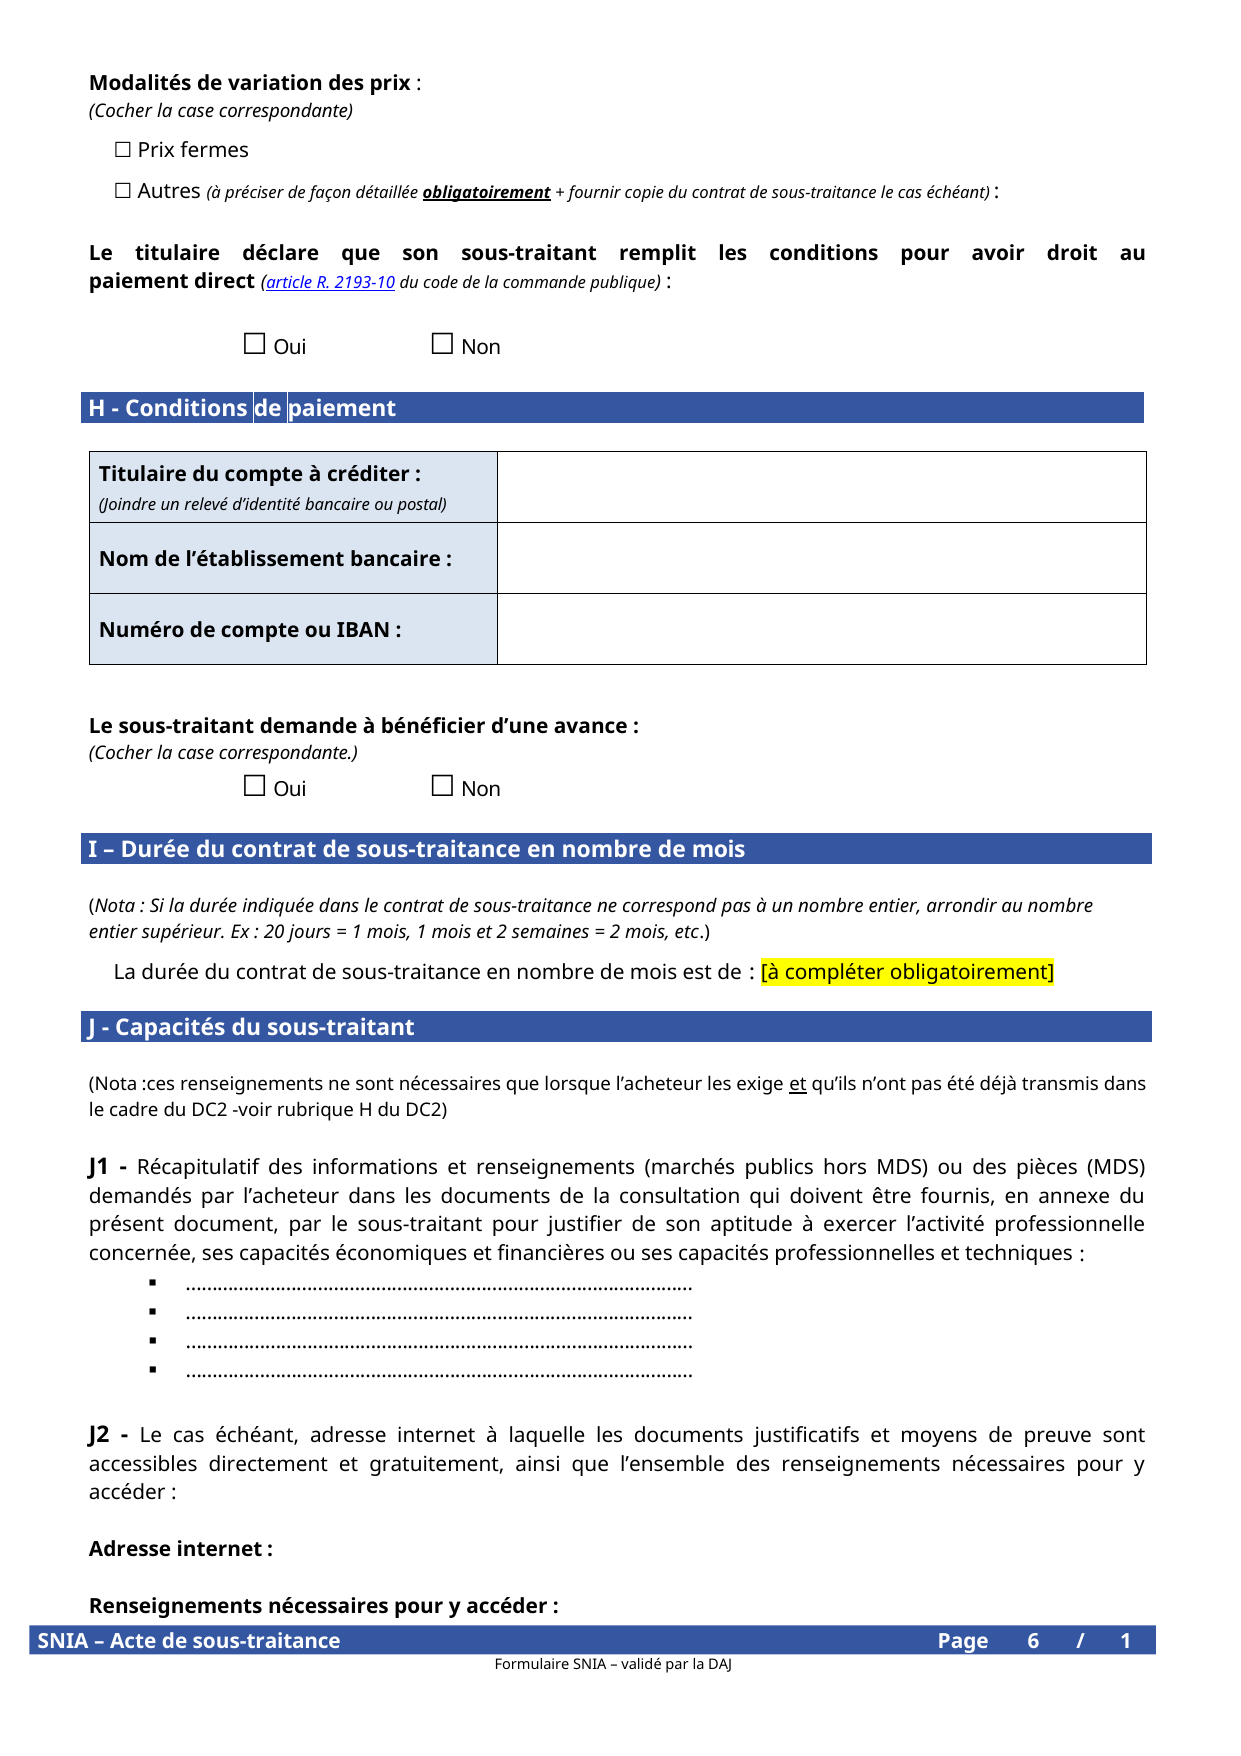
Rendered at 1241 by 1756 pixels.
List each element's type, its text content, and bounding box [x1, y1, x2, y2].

table_header Titulaire du compte à créditer : (Joindre un relevé d’identité bancaire ou postal) [90, 452, 497, 522]
text Modalités de variation des prix : [89, 68, 1146, 96]
text J2 - Le cas échéant, adresse internet à laquelle les documents justificatifs et moyens de preuve sont accessibles directement et gratuitement, ainsi que l’ensemble des renseignements nécessaires pour y accéder : [89, 1418, 1146, 1506]
table_header [498, 452, 1146, 522]
text Prix fermes [113, 135, 1146, 163]
list …………………………………………………………………………………… [148, 1297, 1146, 1326]
text J1 - Récapitulatif des informations et renseignements (marchés publics hors MDS) ou des pièces (MDS) demandés par l’acheteur dans les documents de la consultation qui doivent être fournis, en annexe du présent document, par le sous-traitant pour justifier de son aptitude à exercer l’activité professionnelle concernée, ses capacités économiques et financières ou ses capacités professionnelles et techniques : [89, 1150, 1146, 1268]
table_cell Nom de l’établissement bancaire : [90, 523, 497, 593]
table_cell [498, 594, 1146, 664]
text Oui Non [241, 323, 1146, 363]
text Le titulaire déclare que son sous-traitant remplit les conditions pour avoir droit au paiement direct (article R. 2193-10 du code de la commande publique) : [89, 238, 1146, 295]
text La durée du contrat de sous-traitance en nombre de mois est de : [à compléter obligatoirement] [113, 956, 1146, 986]
text Le sous-traitant demande à bénéficier d’une avance : [89, 710, 1146, 739]
text Oui Non [241, 765, 1146, 804]
text (Nota : Si la durée indiquée dans le contrat de sous-traitance ne correspond pas à un nombre entier, arrondir au nombre entier supérieur. Ex : 20 jours = 1 mois, 1 mois et 2 semaines = 2 mois, etc.) [89, 893, 1146, 944]
table_cell [498, 523, 1146, 593]
list …………………………………………………………………………………… [148, 1326, 1146, 1354]
list …………………………………………………………………………………… [148, 1354, 1146, 1383]
text (Nota :ces renseignements ne sont nécessaires que lorsque l’acheteur les exige et qu’ils n’ont pas été déjà transmis dans le cadre du DC2 -voir rubrique H du DC2) [89, 1071, 1146, 1122]
table_cell Numéro de compte ou IBAN : [90, 594, 497, 664]
text Adresse internet : [89, 1534, 1146, 1563]
text Renseignements nécessaires pour y accéder : [89, 1591, 1146, 1620]
text Autres (à préciser de façon détaillée obligatoirement + fournir copie du contrat de sous-traitance le cas échéant) : [113, 176, 1146, 204]
text (Cocher la case correspondante) [89, 96, 1146, 122]
list …………………………………………………………………………………… [148, 1268, 1146, 1297]
text (Cocher la case correspondante.) [89, 739, 1146, 765]
